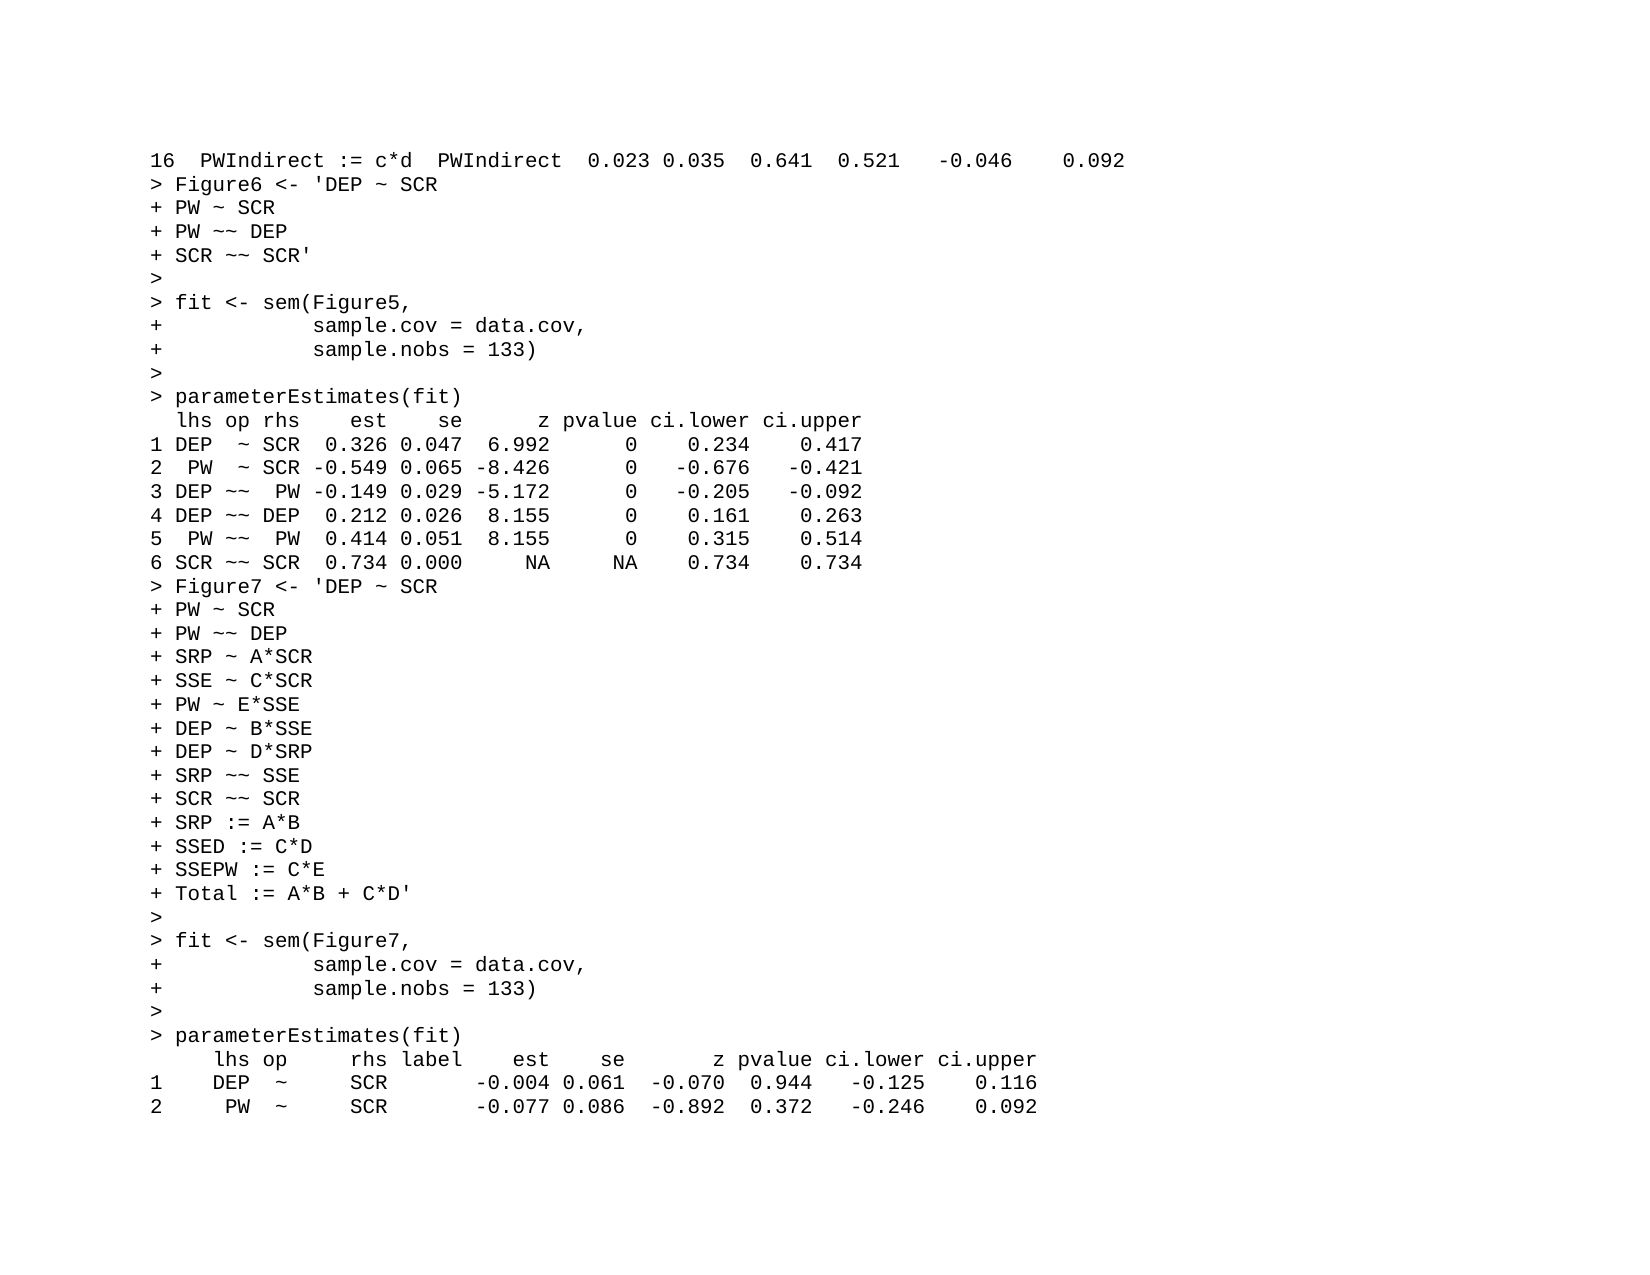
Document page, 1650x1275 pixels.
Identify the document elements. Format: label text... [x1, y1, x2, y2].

text > parameterEstimates(fit) [150, 386, 1500, 410]
text lhs op rhs est se z pvalue ci.lower ci.upper [150, 410, 1500, 434]
text + SCR ~~ SCR' [150, 244, 1500, 268]
text 6 SCR ~~ SCR 0.734 0.000 NA NA 0.734 0.734 [150, 552, 1500, 576]
text > [150, 363, 1500, 386]
text + sample.nobs = 133) [150, 339, 1500, 363]
text 5 PW ~~ PW 0.414 0.051 8.155 0 0.315 0.514 [150, 528, 1500, 552]
text > Figure7 <- 'DEP ~ SCR [150, 576, 1500, 599]
text + sample.cov = data.cov, [150, 316, 1500, 339]
text 1 DEP ~ SCR -0.004 0.061 -0.070 0.944 -0.125 0.116 [150, 1072, 1500, 1096]
text > [150, 907, 1500, 930]
text + SRP ~~ SSE [150, 765, 1500, 788]
text 4 DEP ~~ DEP 0.212 0.026 8.155 0 0.161 0.263 [150, 505, 1500, 528]
text > fit <- sem(Figure5, [150, 292, 1500, 316]
text 2 PW ~ SCR -0.549 0.065 -8.426 0 -0.676 -0.421 [150, 457, 1500, 481]
text > fit <- sem(Figure7, [150, 930, 1500, 954]
text + DEP ~ B*SSE [150, 717, 1500, 741]
text + PW ~~ DEP [150, 221, 1500, 244]
text + SCR ~~ SCR [150, 788, 1500, 812]
text > Figure6 <- 'DEP ~ SCR [150, 174, 1500, 197]
text + PW ~~ DEP [150, 623, 1500, 647]
text 16 PWIndirect := c*d PWIndirect 0.023 0.035 0.641 0.521 -0.046 0.092 [150, 150, 1500, 174]
text + SRP := A*B [150, 812, 1500, 836]
text lhs op rhs label est se z pvalue ci.lower ci.upper [150, 1048, 1500, 1072]
text 2 PW ~ SCR -0.077 0.086 -0.892 0.372 -0.246 0.092 [150, 1096, 1500, 1119]
text + sample.cov = data.cov, [150, 954, 1500, 978]
text 3 DEP ~~ PW -0.149 0.029 -5.172 0 -0.205 -0.092 [150, 481, 1500, 505]
text + SSEPW := C*E [150, 859, 1500, 883]
text + Total := A*B + C*D' [150, 883, 1500, 907]
text > [150, 1001, 1500, 1025]
text + PW ~ SCR [150, 197, 1500, 221]
text + sample.nobs = 133) [150, 978, 1500, 1001]
text + PW ~ SCR [150, 599, 1500, 623]
text + DEP ~ D*SRP [150, 741, 1500, 765]
text 1 DEP ~ SCR 0.326 0.047 6.992 0 0.234 0.417 [150, 434, 1500, 457]
text + SRP ~ A*SCR [150, 647, 1500, 670]
text + SSE ~ C*SCR [150, 670, 1500, 694]
text + PW ~ E*SSE [150, 694, 1500, 717]
text > [150, 268, 1500, 292]
text + SSED := C*D [150, 836, 1500, 859]
text > parameterEstimates(fit) [150, 1025, 1500, 1048]
